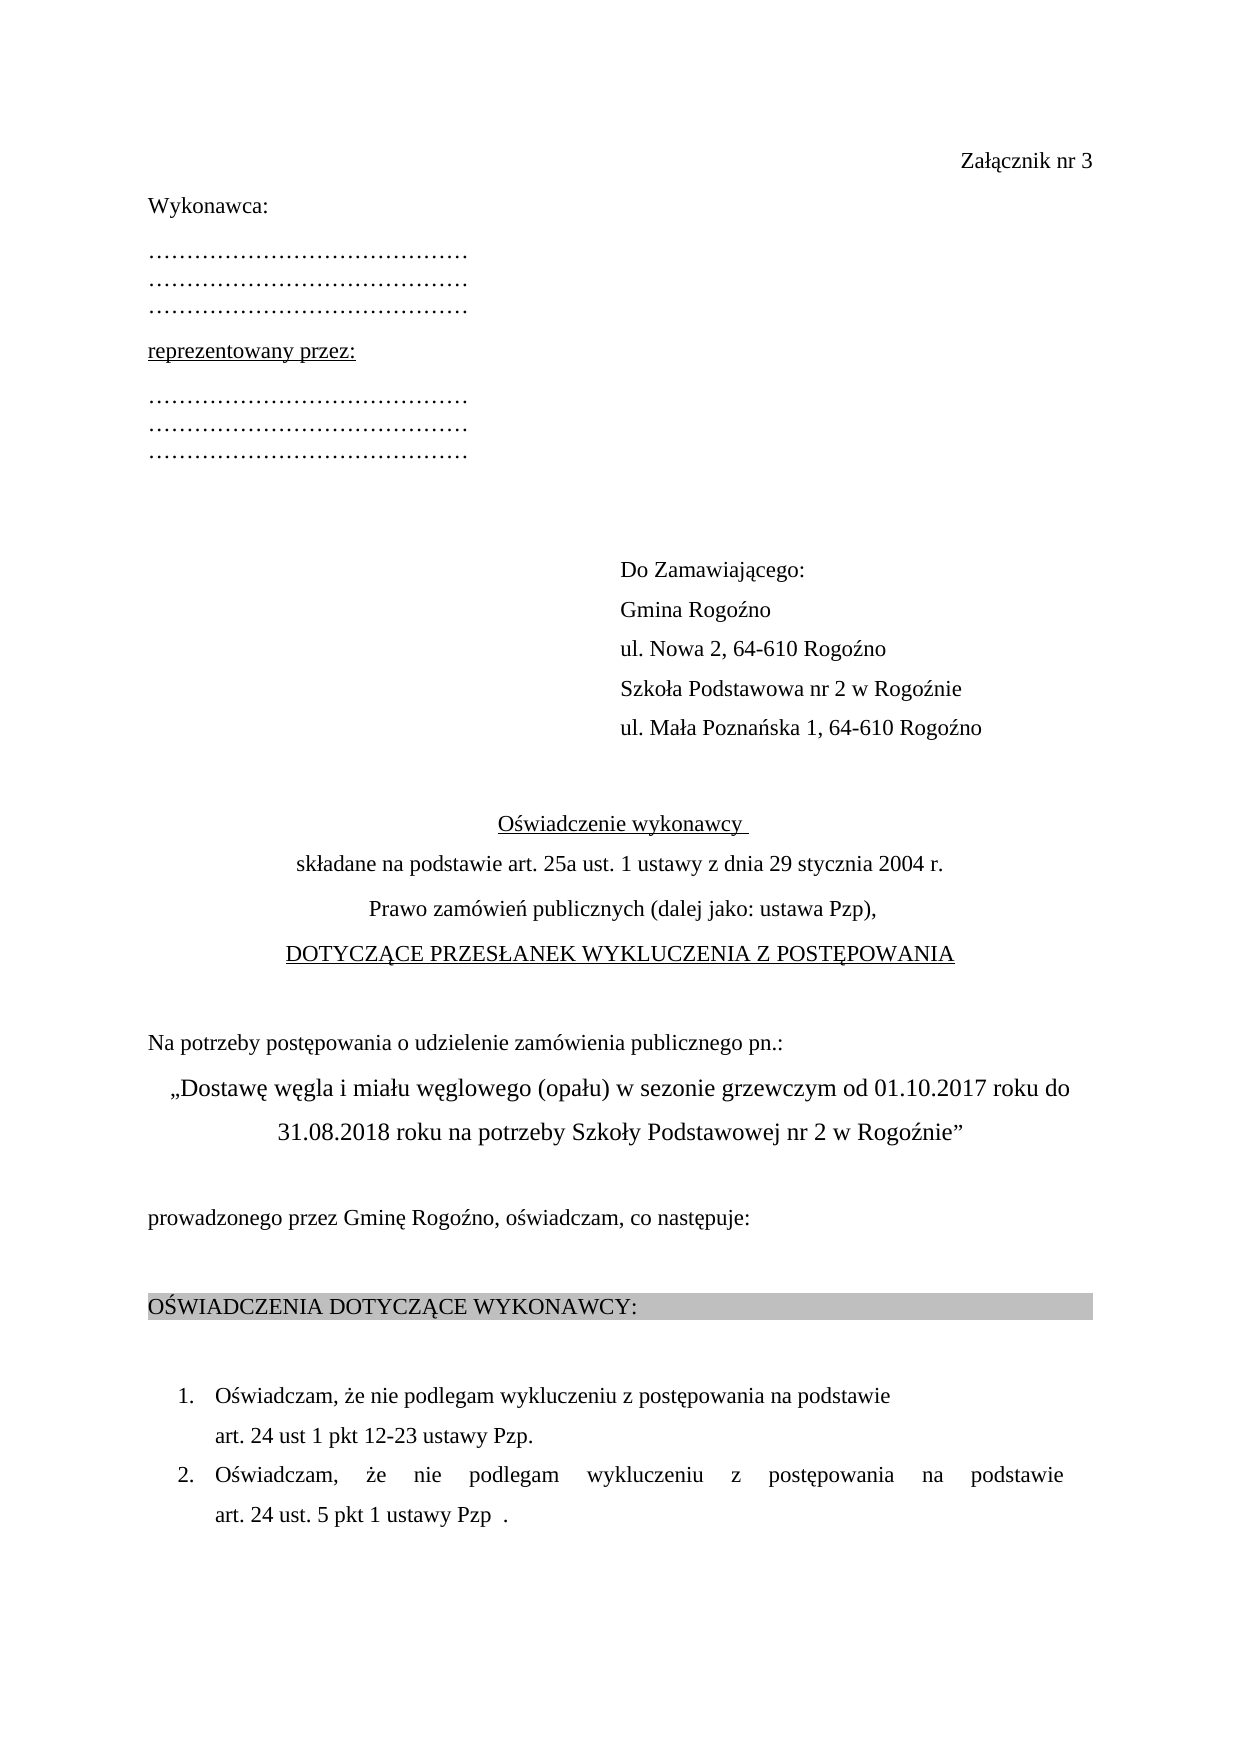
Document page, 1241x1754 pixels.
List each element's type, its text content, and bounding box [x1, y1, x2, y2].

text Oświadczenie wykonawcy [148, 810, 1093, 836]
text Prawo zamówień publicznych (dalej jako: ustawa Pzp), [148, 895, 1093, 921]
text OŚWIADCZENIA DOTYCZĄCE WYKONAWCY: [148, 1293, 1093, 1320]
text Na potrzeby postępowania o udzielenie zamówienia publicznego pn.: [148, 1029, 1093, 1055]
text Załącznik nr 3 [118, 148, 1093, 174]
list Oświadczam, że nie podlegam wykluczeniu z postępowania na podstawie art. 24 ust. 5 pkt 1 ustawy Pzp . [177, 1462, 1093, 1527]
text Szkoła Podstawowa nr 2 w Rogoźnie [148, 675, 1093, 701]
text składane na podstawie art. 25a ust. 1 ustawy z dnia 29 stycznia 2004 r. [148, 851, 1093, 877]
text ul. Nowa 2, 64-610 Rogoźno [148, 636, 1093, 662]
text ul. Mała Poznańska 1, 64-610 Rogoźno [148, 714, 1093, 741]
text ……………………………………………………………………………………………………………… [148, 237, 484, 319]
text reprezentowany przez: [148, 337, 1093, 363]
text „Dostawę węgla i miału węglowego (opału) w sezonie grzewczym od 01.10.2017 roku do 31.08.2018 roku na potrzeby Szkoły Podstawowej nr 2 w Rogoźnie” [148, 1073, 1093, 1145]
text prowadzonego przez Gminę Rogoźno, oświadczam, co następuje: [148, 1204, 1093, 1231]
text Wykonawca: [148, 192, 1093, 218]
text DOTYCZĄCE PRZESŁANEK WYKLUCZENIA Z POSTĘPOWANIA [148, 940, 1093, 966]
list Oświadczam, że nie podlegam wykluczeniu z postępowania na podstawie art. 24 ust 1 pkt 12-23 ustawy Pzp. [177, 1383, 1093, 1448]
text Gmina Rogoźno [148, 596, 1093, 622]
text ……………………………………………………………………………………………………………… [148, 382, 472, 464]
text Do Zamawiającego: [148, 557, 1093, 583]
